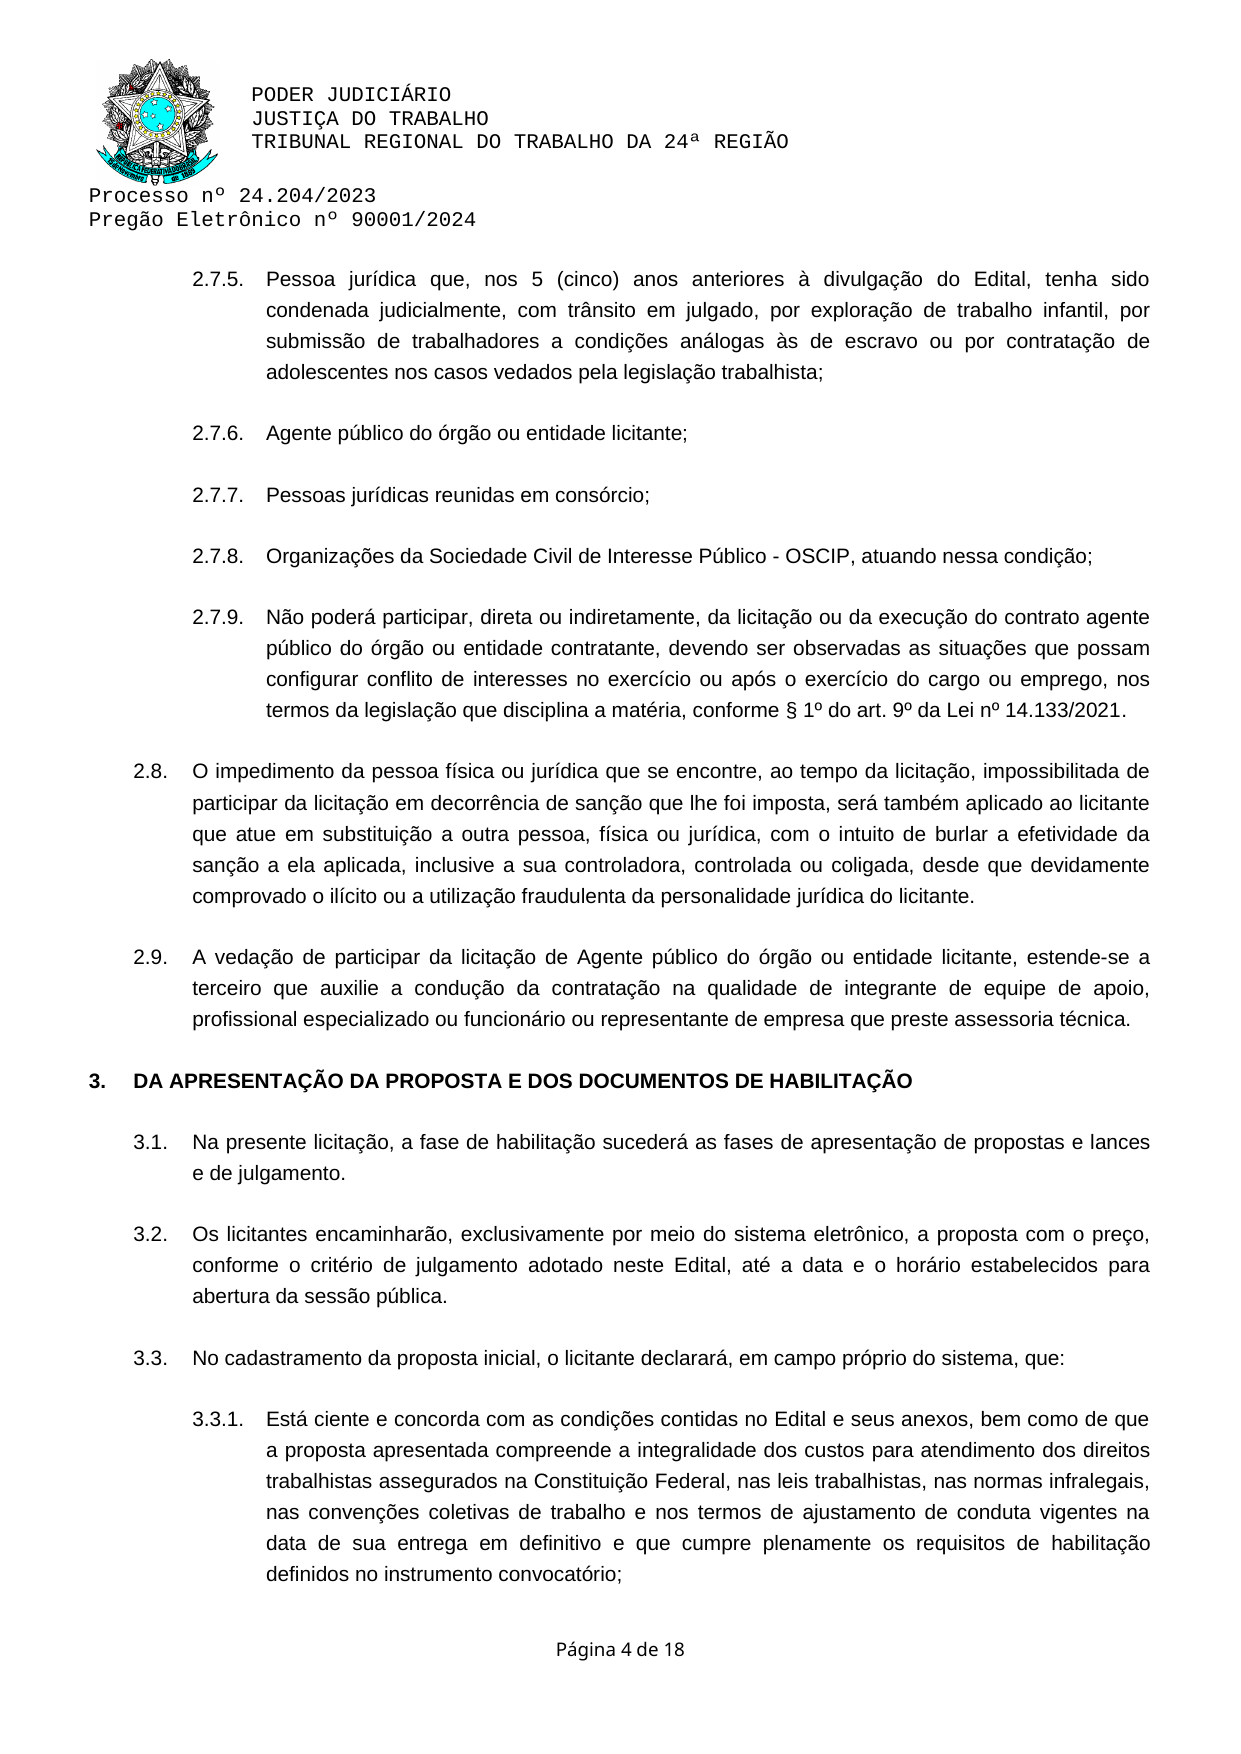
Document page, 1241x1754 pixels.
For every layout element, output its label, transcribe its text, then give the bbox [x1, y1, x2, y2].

text No cadastramento da proposta inicial, o licitante declarará, em campo próprio do sistema, que: [133, 1345, 1152, 1369]
text DA APRESENTAÇÃO DA PROPOSTA E DOS DOCUMENTOS DE HABILITAÇÃO [89, 1068, 1152, 1092]
list Organizações da Sociedade Civil de Interesse Público - OSCIP, atuando nessa condição; [192, 543, 1152, 567]
picture [96, 59, 220, 186]
text Os licitantes encaminharão, exclusivamente por meio do sistema eletrônico, a proposta com o preço, conforme o critério de julgamento adotado neste Edital, até a data e o horário estabelecidos para abertura da sessão pública. [133, 1222, 1152, 1308]
list Está ciente e concorda com as condições contidas no Edital e seus anexos, bem como de que a proposta apresentada compreende a integralidade dos custos para atendimento dos direitos trabalhistas assegurados na Constituição Federal, nas leis trabalhistas, nas normas infralegais, nas convenções coletivas de trabalho e nos termos de ajustamento de conduta vigentes na data de sua entrega em definitivo e que cumpre plenamente os requisitos de habilitação definidos no instrumento convocatório; [192, 1406, 1152, 1586]
list Não poderá participar, direta ou indiretamente, da licitação ou da execução do contrato agente público do órgão ou entidade contratante, devendo ser observadas as situações que possam configurar conflito de interesses no exercício ou após o exercício do cargo ou emprego, nos termos da legislação que disciplina a matéria, conforme § 1º do art. 9º da Lei nº 14.133/2021. [192, 605, 1152, 722]
list Agente público do órgão ou entidade licitante; [192, 421, 1152, 445]
list Pessoas jurídicas reunidas em consórcio; [192, 482, 1152, 506]
text Na presente licitação, a fase de habilitação sucederá as fases de apresentação de propostas e lances e de julgamento. [133, 1129, 1152, 1185]
text A vedação de participar da licitação de Agente público do órgão ou entidade licitante, estende-se a terceiro que auxilie a condução da contratação na qualidade de integrante de equipe de apoio, profissional especializado ou funcionário ou representante de empresa que preste assessoria técnica. [133, 945, 1152, 1031]
text O impedimento da pessoa física ou jurídica que se encontre, ao tempo da licitação, impossibilitada de participar da licitação em decorrência de sanção que lhe foi imposta, será também aplicado ao licitante que atue em substituição a outra pessoa, física ou jurídica, com o intuito de burlar a efetividade da sanção a ela aplicada, inclusive a sua controladora, controlada ou coligada, desde que devidamente comprovado o ilícito ou a utilização fraudulenta da personalidade jurídica do licitante. [133, 759, 1152, 908]
list Pessoa jurídica que, nos 5 (cinco) anos anteriores à divulgação do Edital, tenha sido condenada judicialmente, com trânsito em julgado, por exploração de trabalho infantil, por submissão de trabalhadores a condições análogas às de escravo ou por contratação de adolescentes nos casos vedados pela legislação trabalhista; [192, 267, 1152, 384]
